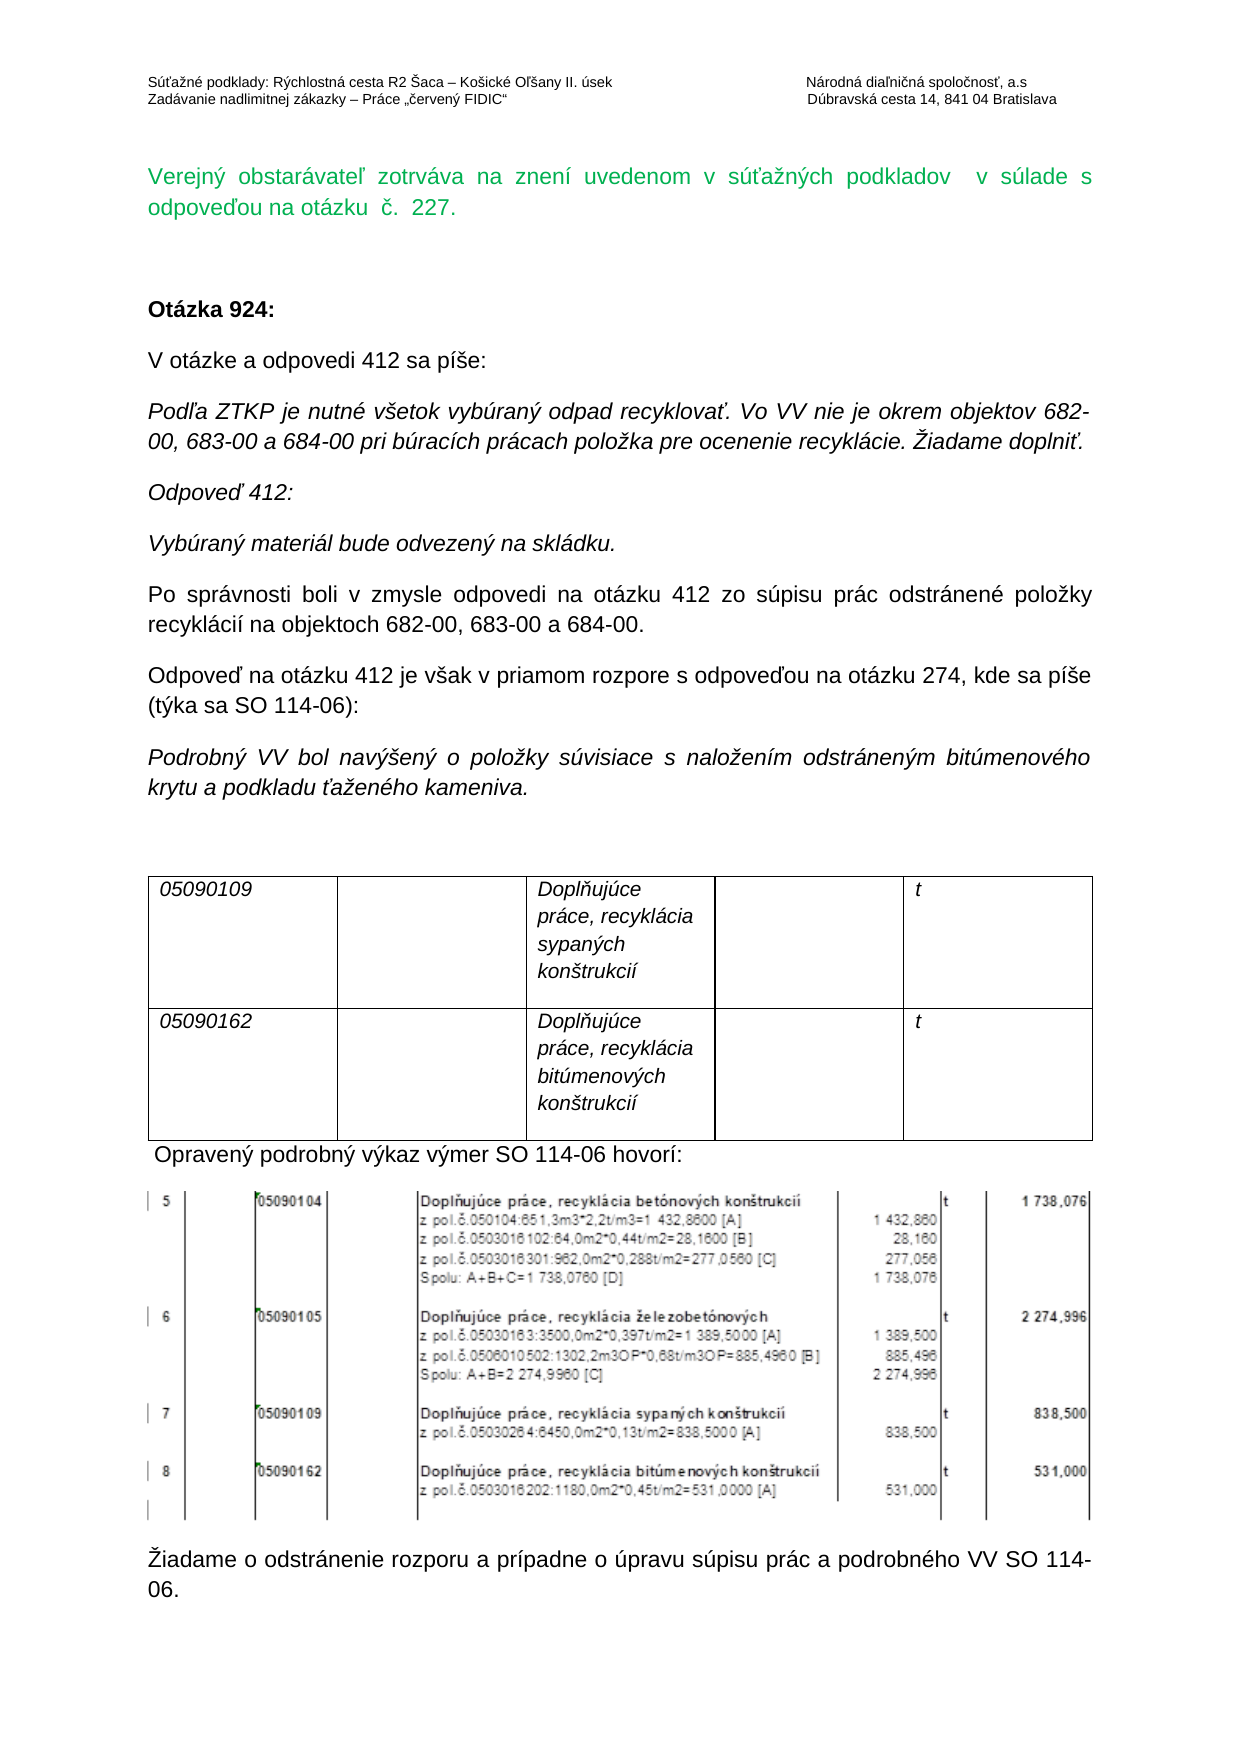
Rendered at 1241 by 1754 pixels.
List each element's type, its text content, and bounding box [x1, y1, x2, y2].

table_header [716, 877, 903, 1008]
table_header 05090109 [149, 877, 337, 1008]
table_header Doplňujúce práce, recyklácia sypaných konštrukcií [527, 877, 714, 1008]
table_cell [716, 1009, 903, 1139]
table_cell Doplňujúce práce, recyklácia bitúmenových konštrukcií [527, 1009, 714, 1139]
table_header [338, 877, 526, 1008]
table_cell 05090162 [149, 1009, 337, 1139]
text Odpoveď na otázku 412 je však v priamom rozpore s odpoveďou na otázku 274, kde sa píše (týka sa SO 114-06): [148, 662, 1093, 719]
picture [147, 1191, 1092, 1522]
text Otázka 924: [148, 296, 1093, 322]
text Odpoveď 412: [148, 479, 1093, 505]
text Podrobný VV bol navýšený o položky súvisiace s naložením odstráneným bitúmenového krytu a podkladu ťaženého kameniva. [148, 743, 1093, 800]
text V otázke a odpovedi 412 sa píše: [148, 347, 1093, 373]
table_cell [338, 1009, 526, 1139]
table_header t [904, 877, 1092, 1008]
text Opravený podrobný výkaz výmer SO 114-06 hovorí: [148, 1141, 1093, 1167]
text Po správnosti boli v zmysle odpovedi na otázku 412 zo súpisu prác odstránené položky recyklácií na objektoch 682-00, 683-00 a 684-00. [148, 581, 1093, 638]
table_cell t [904, 1009, 1092, 1139]
text Vybúraný materiál bude odvezený na skládku. [148, 530, 1093, 556]
text Podľa ZTKP je nutné všetok vybúraný odpad recyklovať. Vo VV nie je okrem objektov 682-00, 683-00 a 684-00 pri búracích prácach položka pre ocenenie recyklácie. Žiadame doplniť. [148, 398, 1093, 454]
text Žiadame o odstránenie rozporu a prípadne o úpravu súpisu prác a podrobného VV SO 114-06. [148, 1546, 1093, 1603]
text Verejný obstarávateľ zotrváva na znení uvedenom v súťažných podkladov v súlade s odpoveďou na otázku č. 227. [148, 163, 1093, 220]
